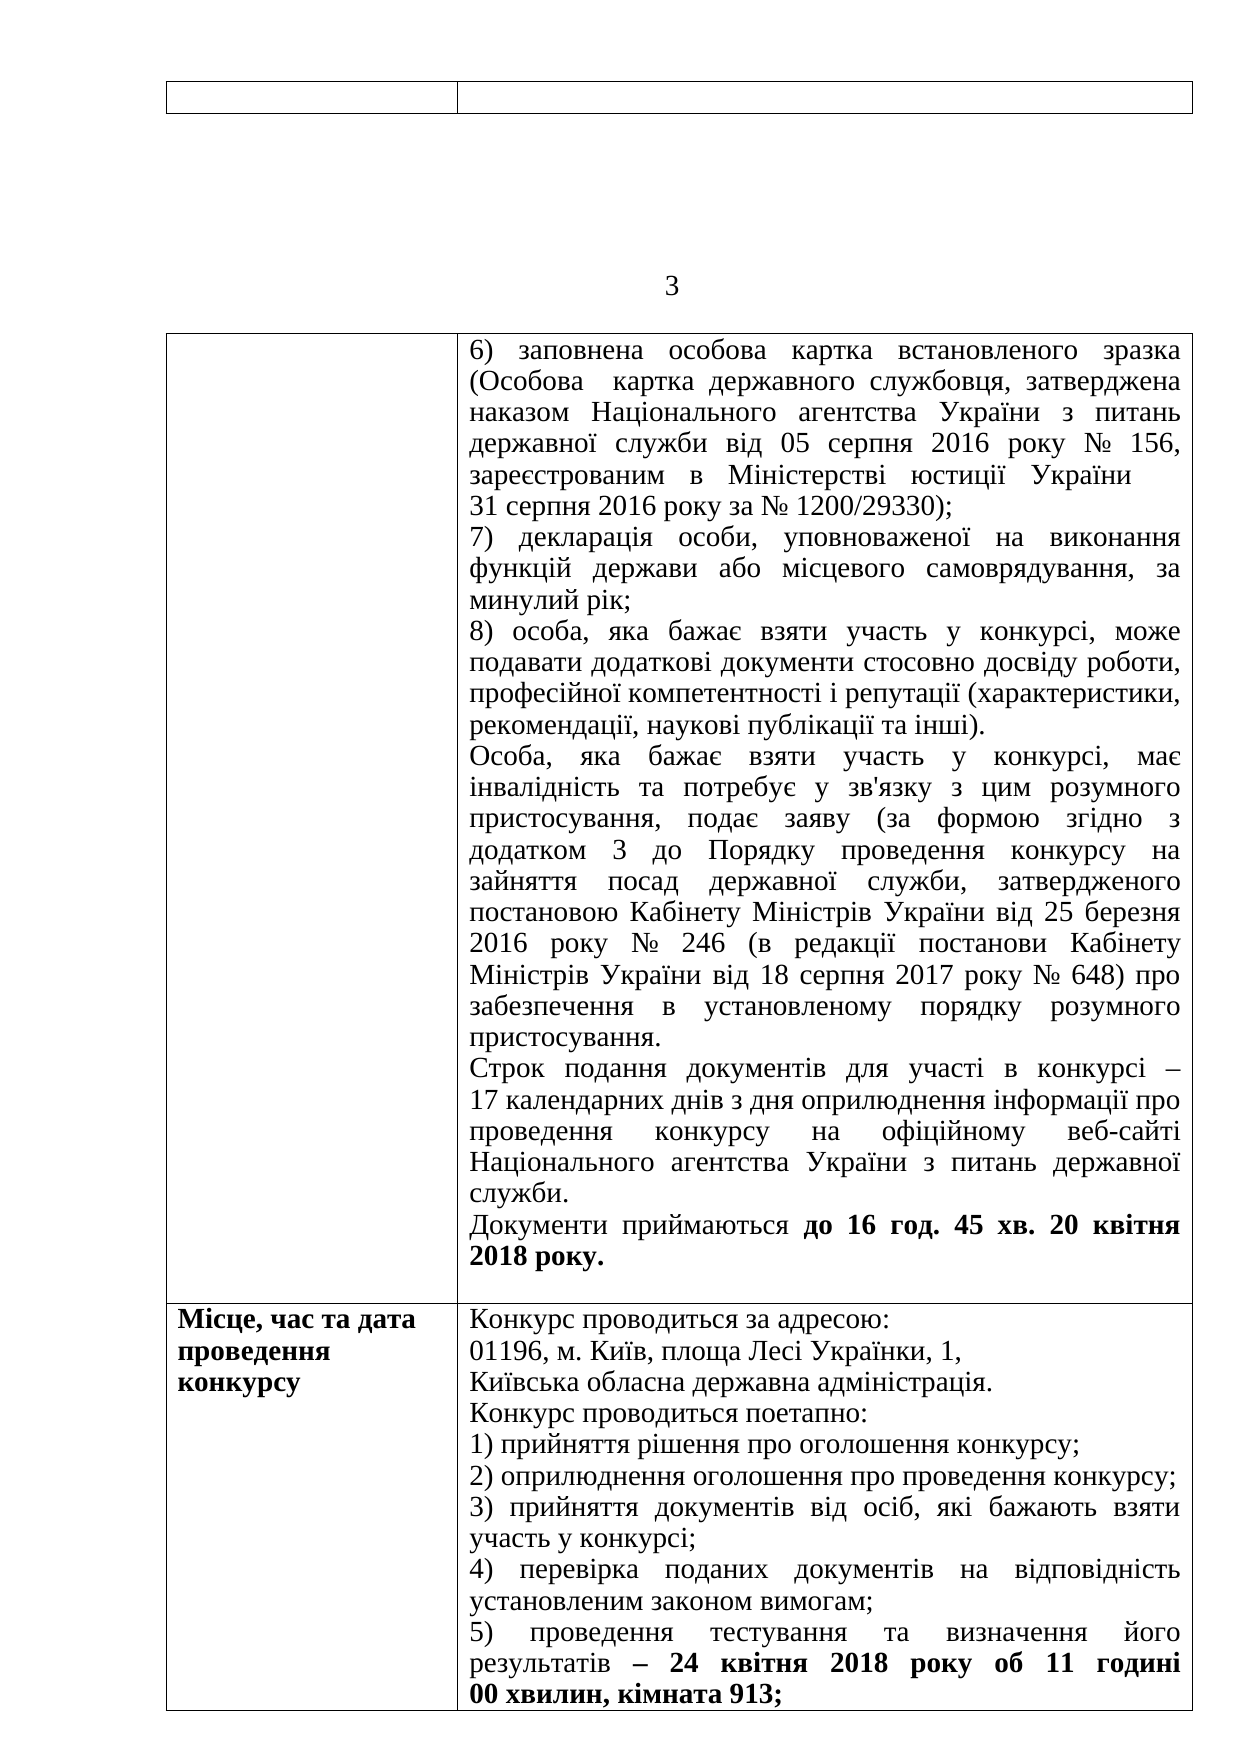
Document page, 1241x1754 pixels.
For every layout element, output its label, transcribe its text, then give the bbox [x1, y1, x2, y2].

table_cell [167, 82, 457, 113]
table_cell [458, 1304, 1192, 1710]
table_header 6) заповнена особова картка встановленого зразка (Особова картка державного службовця, затверджена наказом Національного агентства України з питань державної служби від 05 серпня 2016 року № 156, зареєстрованим в Міністерстві юстиції України 31 серпня 2016 року за № 1200/29330); 7) декларація особи, уповноваженої на виконання функцій держави або місцевого самоврядування, за минулий рік; 8) особа, яка бажає взяти участь у конкурсі, може подавати додаткові документи стосовно досвіду роботи, професійної компетентності і репутації (характеристики, рекомендації, наукові публікації та інші). Особа, яка бажає взяти участь у конкурсі, має інвалідність та потребує у зв'язку з цим розумного пристосування, подає заяву (за формою згідно з додатком 3 до Порядку проведення конкурсу на зайняття посад державної служби, затвердженого постановою Кабінету Міністрів України від 25 березня 2016 року № 246 (в редакції постанови Кабінету Міністрів України від 18 серпня 2017 року № 648) про забезпечення в установленому порядку розумного пристосування. Строк подання документів для участі в конкурсі – 17 календарних днів з дня оприлюднення інформації про проведення конкурсу на офіційному веб-сайті Національного агентства України з питань державної служби. Документи приймаються до 16 год. 45 хв. 20 квітня 2018 року. [458, 334, 1192, 1303]
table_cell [458, 82, 1192, 113]
table_header [167, 334, 457, 1303]
text 3 [162, 271, 1181, 302]
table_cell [167, 1304, 457, 1710]
